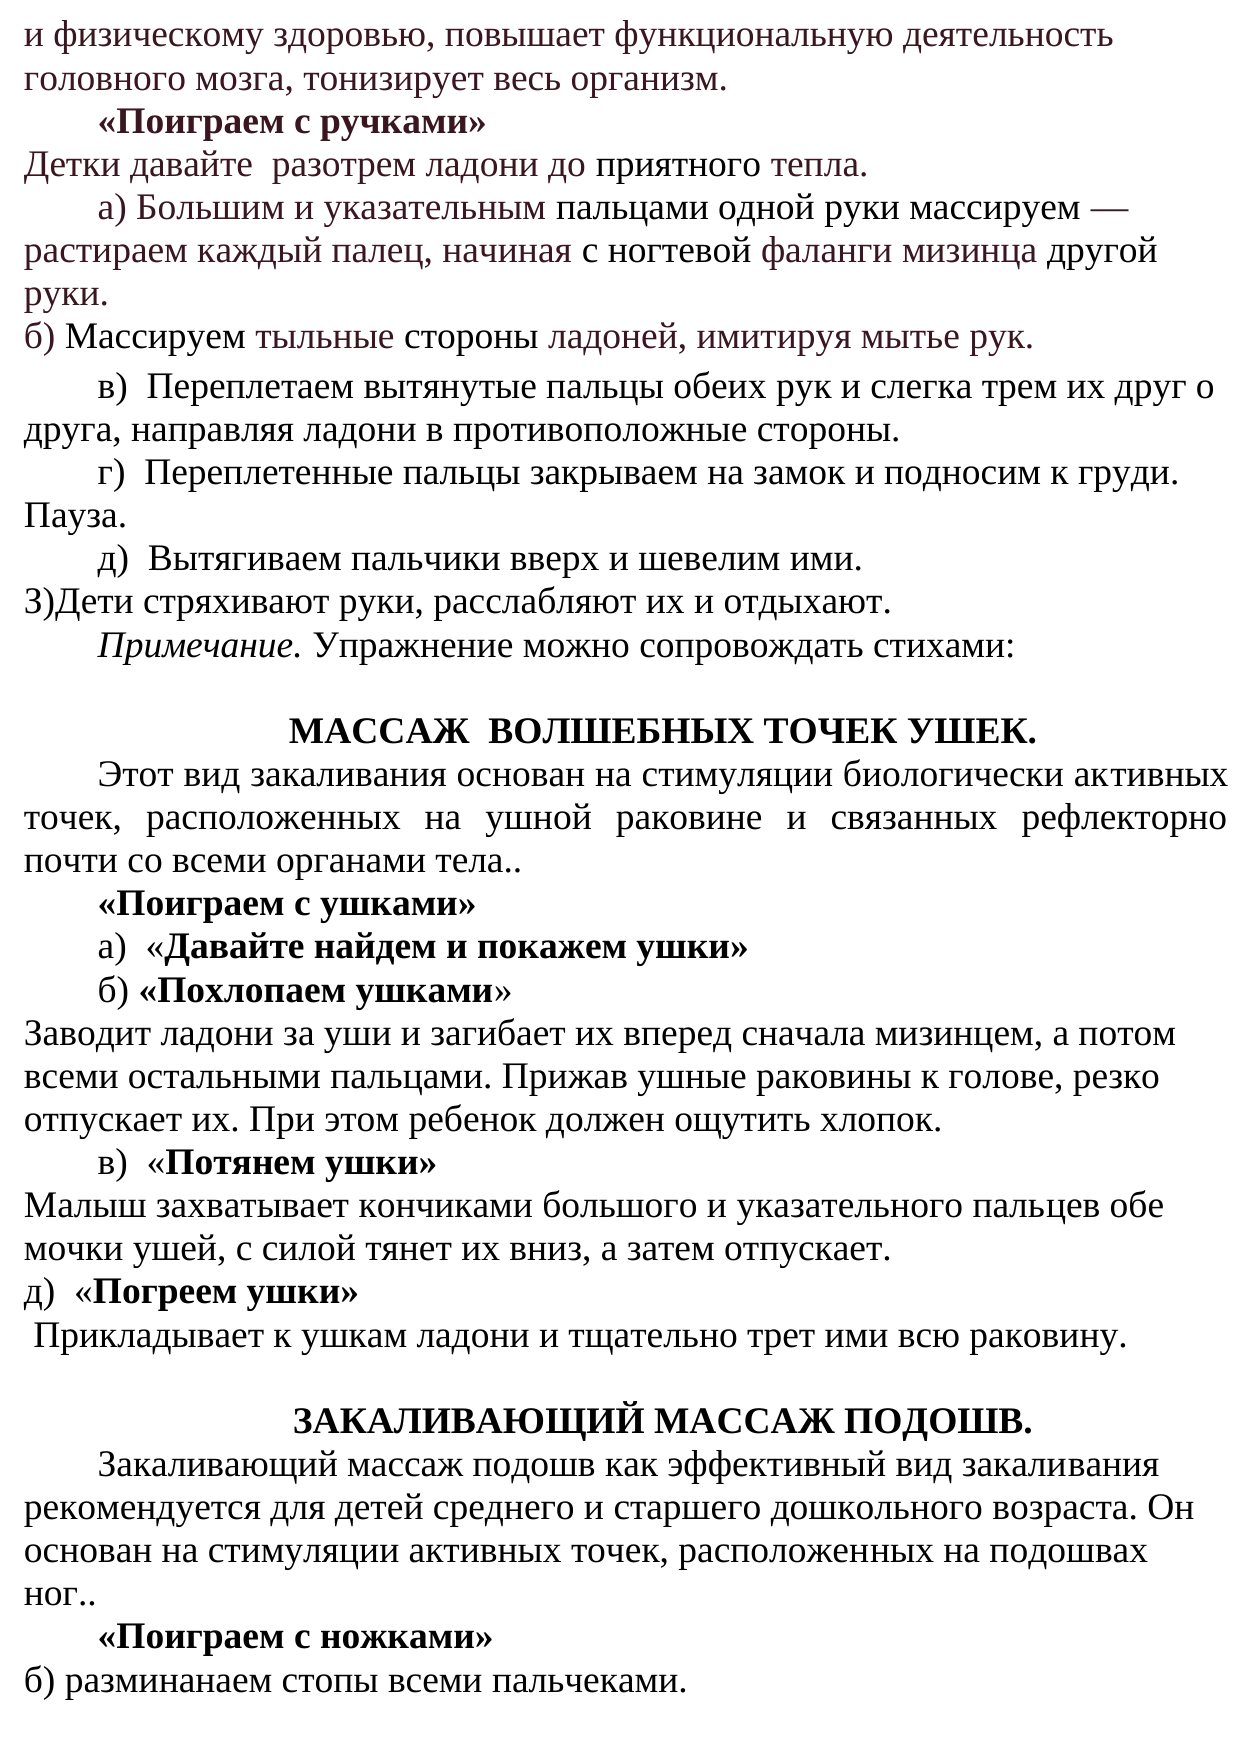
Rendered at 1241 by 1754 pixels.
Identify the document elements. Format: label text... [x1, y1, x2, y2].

text в) «Потянем ушки» [24, 1139, 1228, 1183]
text З)Дети стряхивают руки, расслабляют их и отдыхают. [24, 579, 1228, 622]
text Заводит ладони за уши и загибает их вперед сначала мизинцем, а потом всеми остальными пальцами. Прижав ушные раковины к голове, резко отпускает их. При этом ребенок должен ощутить хлопок. [24, 1010, 1228, 1139]
text д) «Погреем ушки» [24, 1269, 1228, 1312]
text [24, 12, 1228, 98]
text а) Большим и указательным пальцами одной руки массируем — растираем каждый палец, начиная с ногтевой фаланги мизинца другой руки. [24, 184, 1228, 314]
text «Поиграем с ушками» [24, 881, 1228, 924]
text МАССАЖ ВОЛШЕБНЫХ ТОЧЕК УШЕК. [24, 708, 1228, 751]
text б) «Похлопаем ушками» [24, 967, 1228, 1010]
text Малыш захватывает кончиками большого и указательного пальцев обе мочки ушей, с силой тянет их вниз, а затем отпускает. [24, 1183, 1228, 1269]
text г) Переплетенные пальцы закрываем на замок и подносим к груди. Пауза. [24, 449, 1228, 536]
text Примечание. Упражнение можно сопровождать стихами: [24, 622, 1228, 665]
text б) Массируем тыльные стороны ладоней, имитируя мытье рук. [24, 314, 1228, 357]
text Этот вид закаливания основан на стимуляции биологически активных точек, расположенных на ушной раковине и связанных рефлекторно почти со всеми органами тела.. [24, 751, 1228, 881]
text Закаливающий массаж подошв как эффективный вид закаливания рекомендуется для детей среднего и старшего дошкольного возраста. Он основан на стимуляции активных точек, расположенных на подошвах ног.. [24, 1441, 1228, 1614]
text д) Вытягиваем пальчики вверх и шевелим ими. [24, 536, 1228, 579]
text в) Переплетаем вытянутые пальцы обеих рук и слегка трем их друг о друга, направляя ладони в противоположные стороны. [24, 363, 1228, 449]
text Прикладывает к ушкам ладони и тщательно трет ими всю раковину. [24, 1312, 1228, 1355]
text «Поиграем с ручками» [24, 98, 1228, 141]
text б) разминанаем стопы всеми пальчеками. [24, 1657, 1228, 1700]
text а) «Давайте найдем и покажем ушки» [24, 924, 1228, 967]
text Детки давайте разотрем ладони до приятного тепла. [24, 141, 1228, 184]
text «Поиграем с ножками» [24, 1614, 1228, 1657]
text ЗАКАЛИВАЮЩИЙ МАССАЖ ПОДОШВ. [24, 1398, 1228, 1441]
